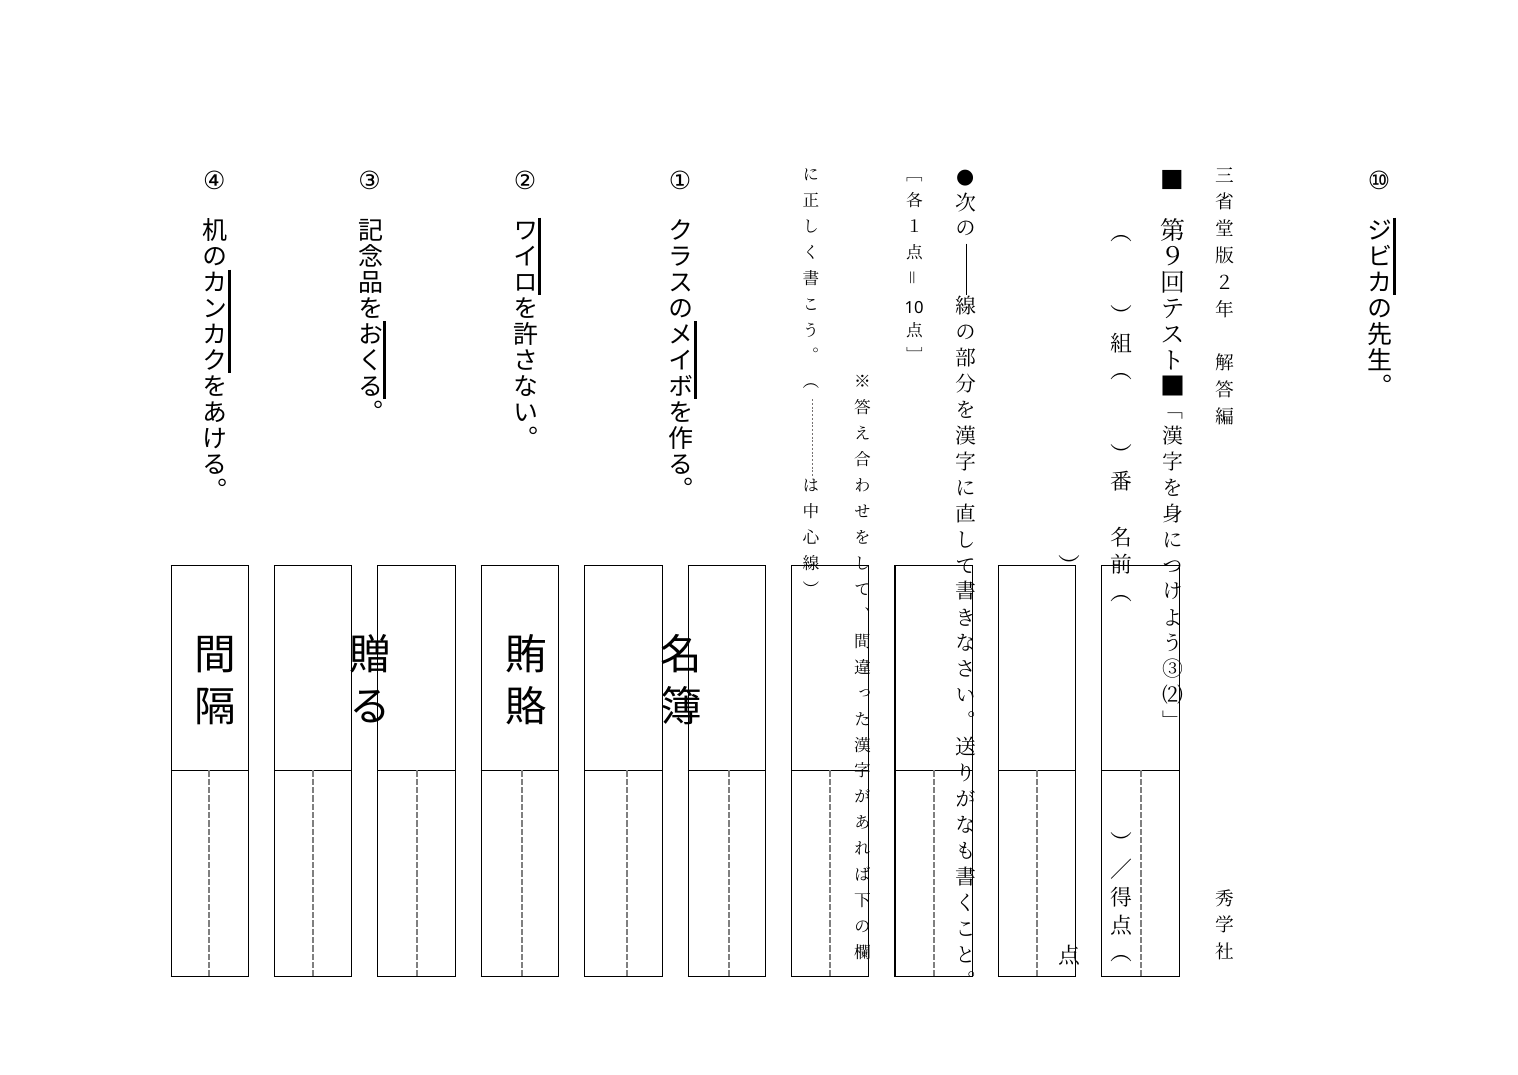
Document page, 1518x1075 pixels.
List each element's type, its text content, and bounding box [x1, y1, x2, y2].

text 三省堂版２年 解答編 秀学社 [1199, 166, 1251, 969]
text ②ワイロを許さない。 賄賂 [474, 166, 578, 969]
text ⑩ジビカの先生。 [1354, 166, 1406, 969]
text ①クラスのメイボを作る。 名簿 [629, 166, 733, 969]
text ■第９回テスト■「漢字を身につけよう③⑵」 [1147, 166, 1199, 969]
text ③記念品をおくる。 贈る [319, 166, 422, 969]
text ④机のカンカクをあける。 間隔 [163, 166, 267, 969]
text （ ）組（ ）番 名前（ ）／得点（ ）点 [1043, 166, 1147, 969]
text ※答え合わせをして、間違った漢字があれば下の欄に正しく書こう。（ は中心線） [785, 166, 888, 969]
text ●次の 線の部分を漢字に直して書きなさい。送りがなも書くこと。［各１点＝10点］ [888, 166, 992, 969]
